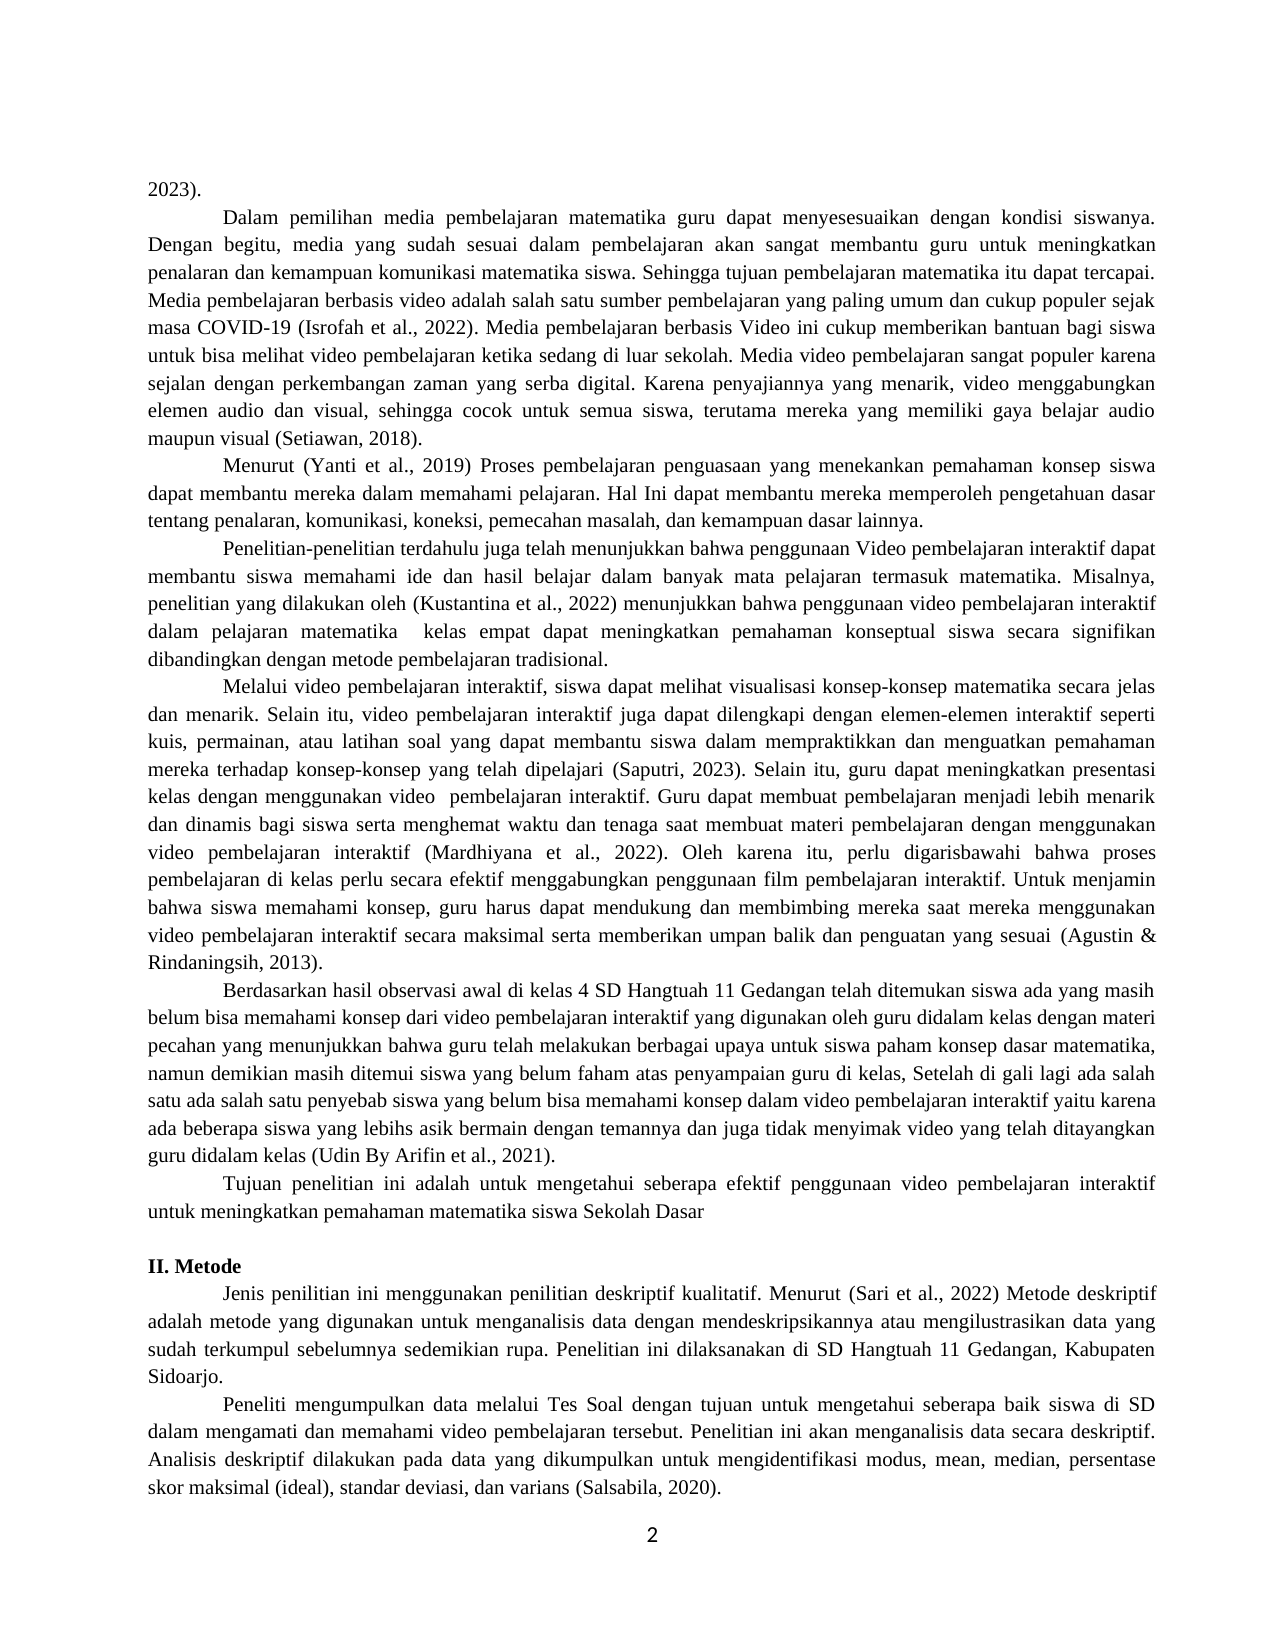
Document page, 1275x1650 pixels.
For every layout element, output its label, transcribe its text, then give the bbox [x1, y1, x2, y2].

text Dalam pemilihan media pembelajaran matematika guru dapat menyesesuaikan dengan kondisi siswanya. Dengan begitu, media yang sudah sesuai dalam pembelajaran akan sangat membantu guru untuk meningkatkan penalaran dan kemampuan komunikasi matematika siswa. Sehingga tujuan pembelajaran matematika itu dapat tercapai. Media pembelajaran berbasis video adalah salah satu sumber pembelajaran yang paling umum dan cukup populer sejak masa COVID-19 (Isrofah et al., 2022). Media pembelajaran berbasis Video ini cukup memberikan bantuan bagi siswa untuk bisa melihat video pembelajaran ketika sedang di luar sekolah. Media video pembelajaran sangat populer karena sejalan dengan perkembangan zaman yang serba digital. Karena penyajiannya yang menarik, video menggabungkan elemen audio dan visual, sehingga cocok untuk semua siswa, terutama mereka yang memiliki gaya belajar audio maupun visual (Setiawan, 2018). [148, 205, 1157, 450]
text Peneliti mengumpulkan data melalui Tes Soal dengan tujuan untuk mengetahui seberapa baik siswa di SD dalam mengamati dan memahami video pembelajaran tersebut. Penelitian ini akan menganalisis data secara deskriptif. Analisis deskriptif dilakukan pada data yang dikumpulkan untuk mengidentifikasi modus, mean, median, persentase skor maksimal (ideal), standar deviasi, dan varians (Salsabila, 2020). [148, 1392, 1157, 1499]
text Menurut (Yanti et al., 2019) Proses pembelajaran penguasaan yang menekankan pemahaman konsep siswa dapat membantu mereka dalam memahami pelajaran. Hal Ini dapat membantu mereka memperoleh pengetahuan dasar tentang penalaran, komunikasi, koneksi, pemecahan masalah, dan kemampuan dasar lainnya. [148, 453, 1157, 532]
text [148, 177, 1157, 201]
text Jenis penilitian ini menggunakan penilitian deskriptif kualitatif. Menurut (Sari et al., 2022) Metode deskriptif adalah metode yang digunakan untuk menganalisis data dengan mendeskripsikannya atau mengilustrasikan data yang sudah terkumpul sebelumnya sedemikian rupa. Penelitian ini dilaksanakan di SD Hangtuah 11 Gedangan, Kabupaten Sidoarjo. [148, 1281, 1157, 1388]
text Tujuan penelitian ini adalah untuk mengetahui seberapa efektif penggunaan video pembelajaran interaktif untuk meningkatkan pemahaman matematika siswa Sekolah Dasar [148, 1171, 1157, 1223]
text II. Metode [148, 1254, 1157, 1278]
text Berdasarkan hasil observasi awal di kelas 4 SD Hangtuah 11 Gedangan telah ditemukan siswa ada yang masih belum bisa memahami konsep dari video pembelajaran interaktif yang digunakan oleh guru didalam kelas dengan materi pecahan yang menunjukkan bahwa guru telah melakukan berbagai upaya untuk siswa paham konsep dasar matematika, namun demikian masih ditemui siswa yang belum faham atas penyampaian guru di kelas, Setelah di gali lagi ada salah satu ada salah satu penyebab siswa yang belum bisa memahami konsep dalam video pembelajaran interaktif yaitu karena ada beberapa siswa yang lebihs asik bermain dengan temannya dan juga tidak menyimak video yang telah ditayangkan guru didalam kelas (Udin By Arifin et al., 2021). [148, 978, 1157, 1167]
text Penelitian-penelitian terdahulu juga telah menunjukkan bahwa penggunaan Video pembelajaran interaktif dapat membantu siswa memahami ide dan hasil belajar dalam banyak mata pelajaran termasuk matematika. Misalnya, penelitian yang dilakukan oleh (Kustantina et al., 2022) menunjukkan bahwa penggunaan video pembelajaran interaktif dalam pelajaran matematika kelas empat dapat meningkatkan pemahaman konseptual siswa secara signifikan dibandingkan dengan metode pembelajaran tradisional. [148, 536, 1157, 671]
text Melalui video pembelajaran interaktif, siswa dapat melihat visualisasi konsep-konsep matematika secara jelas dan menarik. Selain itu, video pembelajaran interaktif juga dapat dilengkapi dengan elemen-elemen interaktif seperti kuis, permainan, atau latihan soal yang dapat membantu siswa dalam mempraktikkan dan menguatkan pemahaman mereka terhadap konsep-konsep yang telah dipelajari (Saputri, 2023). Selain itu, guru dapat meningkatkan presentasi kelas dengan menggunakan video pembelajaran interaktif. Guru dapat membuat pembelajaran menjadi lebih menarik dan dinamis bagi siswa serta menghemat waktu dan tenaga saat membuat materi pembelajaran dengan menggunakan video pembelajaran interaktif (Mardhiyana et al., 2022). Oleh karena itu, perlu digarisbawahi bahwa proses pembelajaran di kelas perlu secara efektif menggabungkan penggunaan film pembelajaran interaktif. Untuk menjamin bahwa siswa memahami konsep, guru harus dapat mendukung dan membimbing mereka saat mereka menggunakan video pembelajaran interaktif secara maksimal serta memberikan umpan balik dan penguatan yang sesuai (Agustin & Rindaningsih, 2013). [148, 674, 1157, 974]
